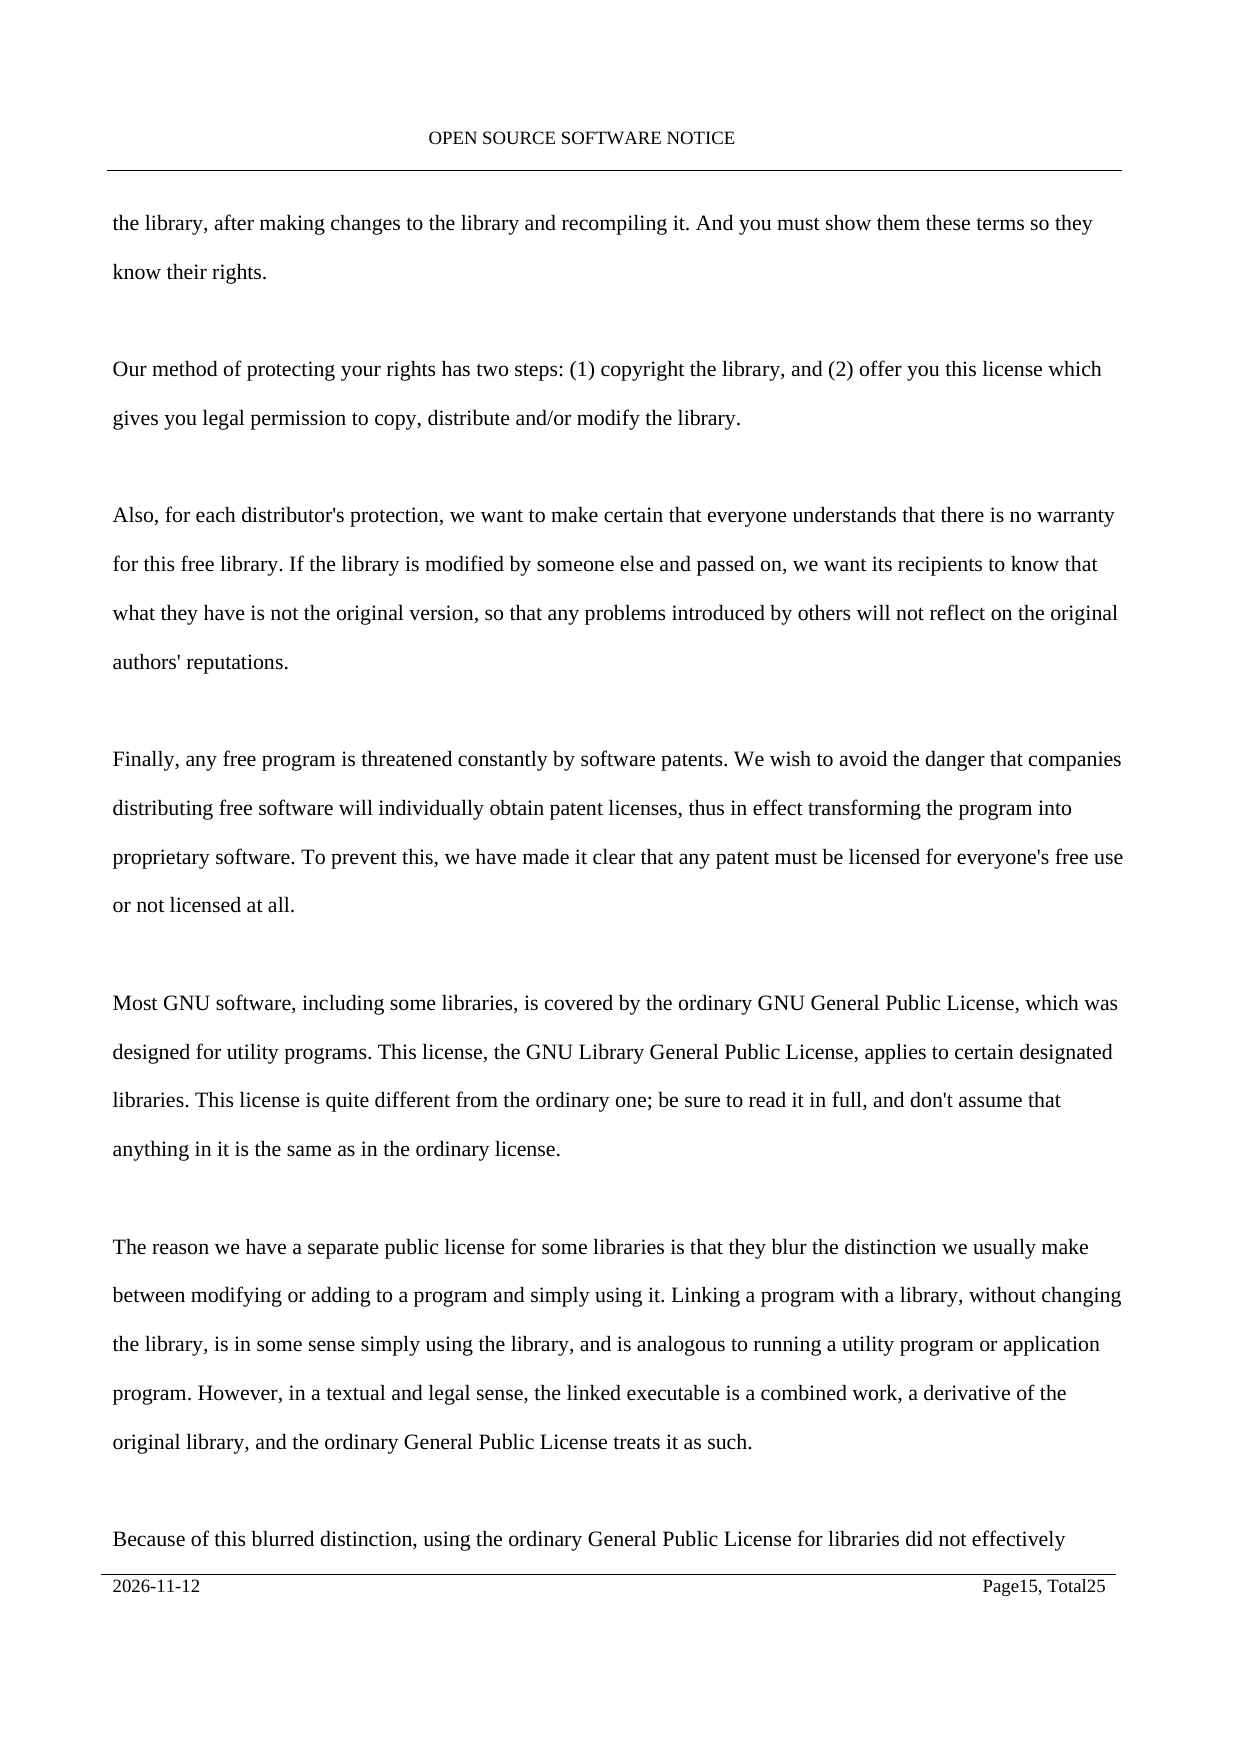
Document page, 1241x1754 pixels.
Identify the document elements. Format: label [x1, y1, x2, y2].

text [112, 206, 1128, 1555]
